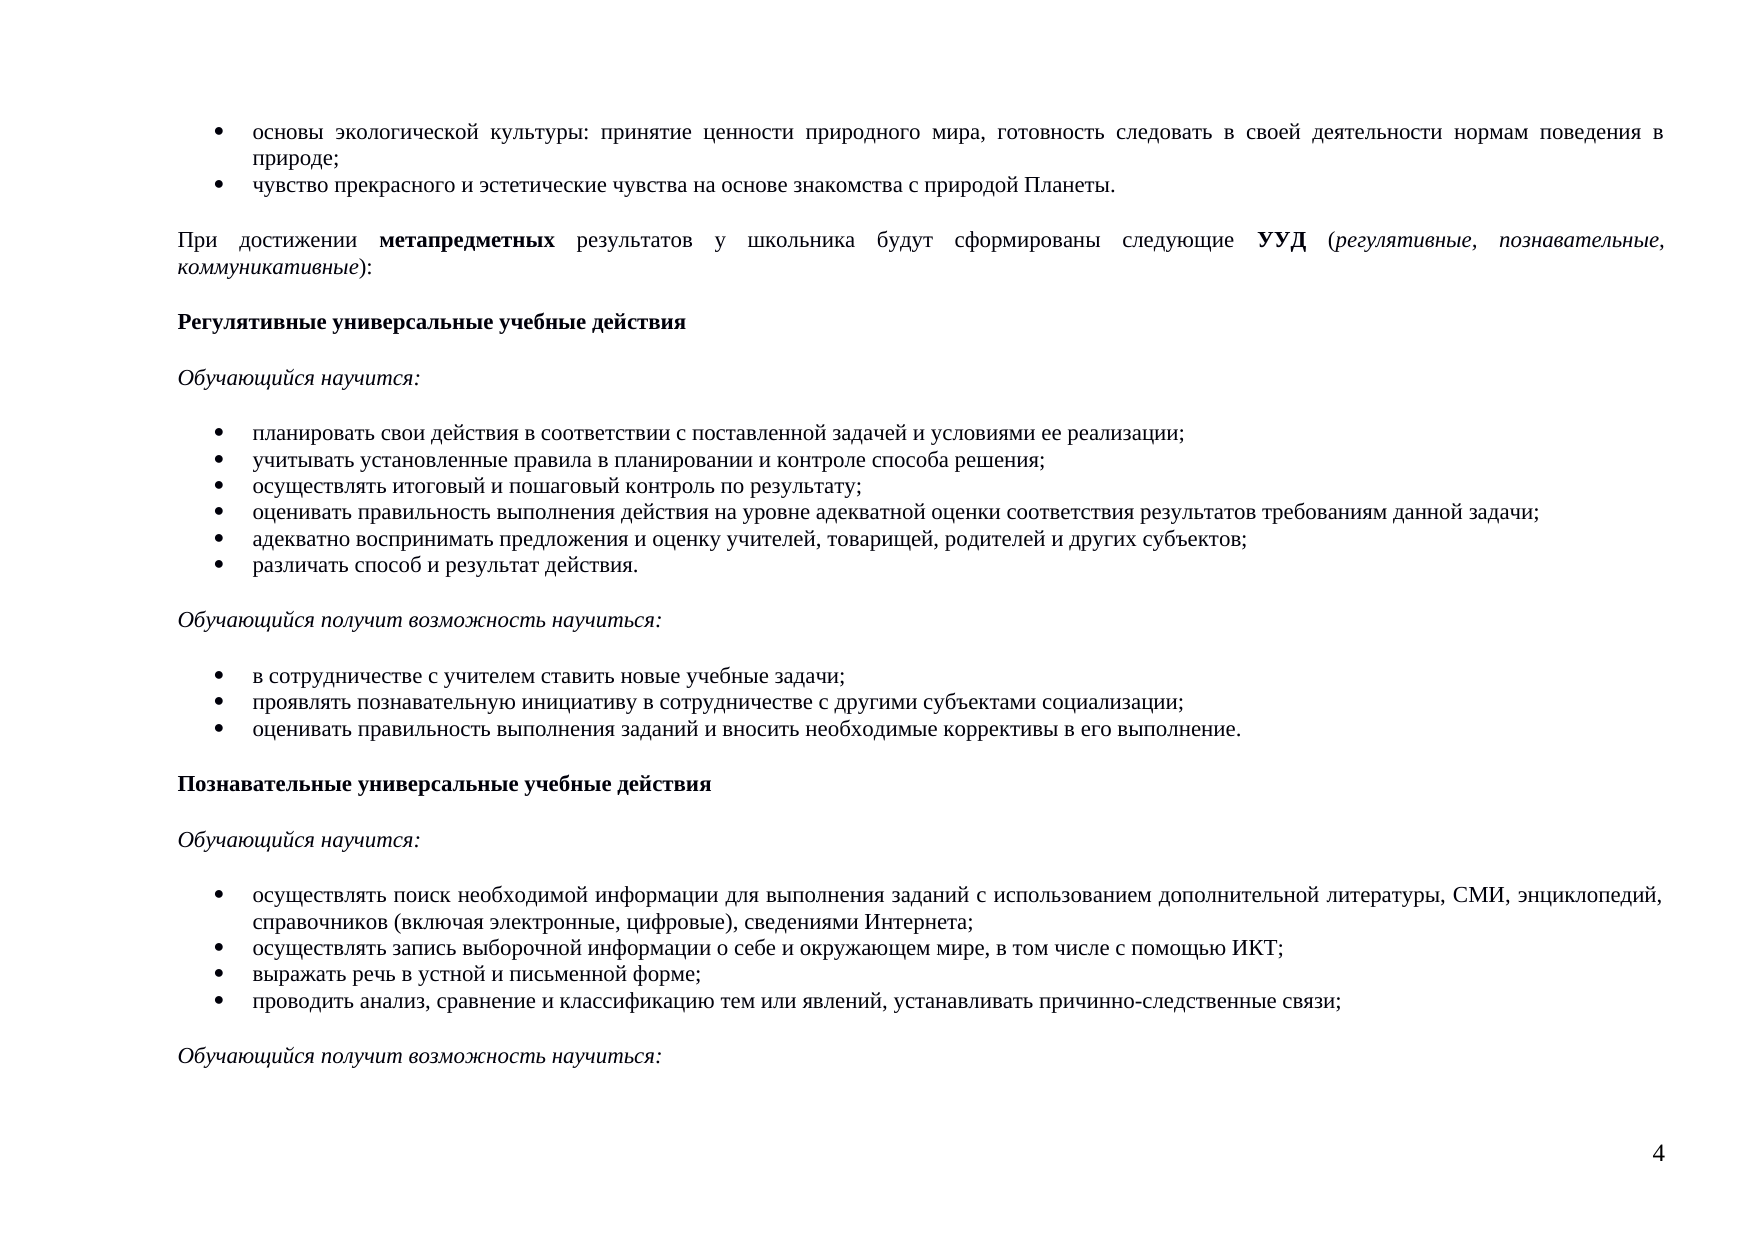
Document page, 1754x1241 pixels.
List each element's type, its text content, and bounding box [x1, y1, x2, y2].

list выражать речь в устной и письменной форме; [215, 960, 1665, 987]
text Познавательные универсальные учебные действия [177, 770, 1665, 797]
list в сотрудничестве с учителем ставить новые учебные задачи; [215, 662, 1665, 688]
list проводить анализ, сравнение и классификацию тем или явлений, устанавливать причинно-следственные связи; [215, 987, 1665, 1013]
text Обучающийся научится: [177, 364, 1665, 390]
text Обучающийся научится: [177, 826, 1665, 852]
list основы экологической культуры: принятие ценности природного мира, готовность следовать в своей деятельности нормам поведения в природе; [215, 118, 1665, 171]
list различать способ и результат действия. [215, 551, 1665, 577]
text Обучающийся получит возможность научиться: [177, 607, 1665, 633]
list чувство прекрасного и эстетические чувства на основе знакомства с природой Планеты. [215, 171, 1665, 197]
list планировать свои действия в соответствии с поставленной задачей и условиями ее реализации; [215, 419, 1665, 446]
list адекватно воспринимать предложения и оценку учителей, товарищей, родителей и других субъектов; [215, 525, 1665, 551]
list осуществлять поиск необходимой информации для выполнения заданий с использованием дополнительной литературы, СМИ, энциклопедий, справочников (включая электронные, цифровые), сведениями Интернета; [215, 881, 1665, 934]
text Регулятивные универсальные учебные действия [177, 308, 1665, 334]
list учитывать установленные правила в планировании и контроле способа решения; [215, 446, 1665, 472]
list осуществлять итоговый и пошаговый контроль по результату; [215, 472, 1665, 498]
list проявлять познавательную инициативу в сотрудничестве с другими субъектами социализации; [215, 688, 1665, 715]
text Обучающийся получит возможность научиться: [177, 1042, 1665, 1069]
list оценивать правильность выполнения заданий и вносить необходимые коррективы в его выполнение. [215, 715, 1665, 741]
list осуществлять запись выборочной информации о себе и окружающем мире, в том числе с помощью ИКТ; [215, 934, 1665, 960]
text При достижении метапредметных результатов у школьника будут сформированы следующие УУД (регулятивные, познавательные, коммуникативные): [177, 226, 1665, 279]
list оценивать правильность выполнения действия на уровне адекватной оценки соответствия результатов требованиям данной задачи; [215, 498, 1665, 525]
